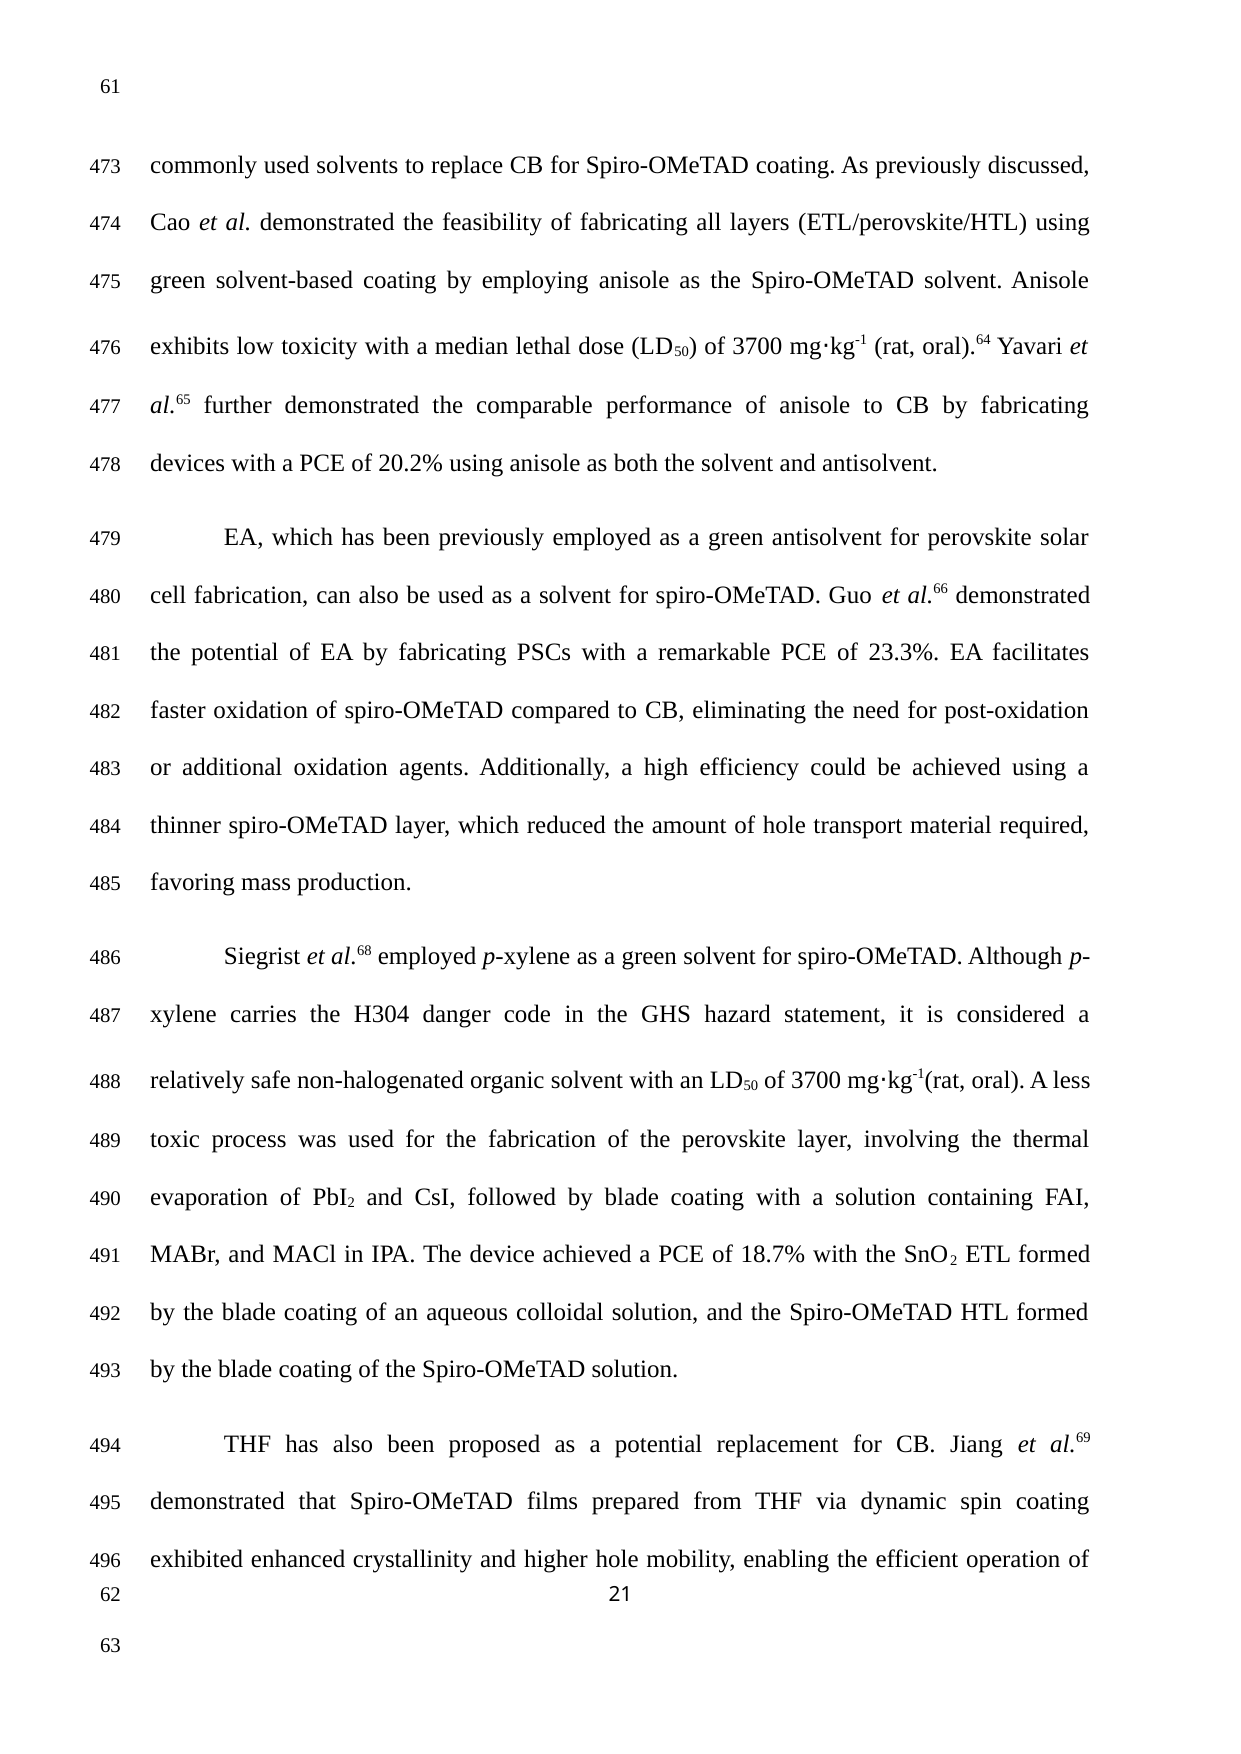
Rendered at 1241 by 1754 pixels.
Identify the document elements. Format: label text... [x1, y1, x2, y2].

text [150, 1429, 1090, 1572]
text EA, which has been previously employed as a green antisolvent for perovskite solar cell fabrication, can also be used as a solvent for spiro-OMeTAD. Guo et al.66 demonstrated the potential of EA by fabricating PSCs with a remarkable PCE of 23.3%. EA facilitates faster oxidation of spiro-OMeTAD compared to CB, eliminating the need for post-oxidation or additional oxidation agents. Additionally, a high efficiency could be achieved using a thinner spiro-OMeTAD layer, which reduced the amount of hole transport material required, favoring mass production. [150, 522, 1090, 896]
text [150, 150, 1090, 477]
text Siegrist et al.68 employed p-xylene as a green solvent for spiro-OMeTAD. Although p-xylene carries the H304 danger code in the GHS hazard statement, it is considered a relatively safe non-halogenated organic solvent with an LD50 of 3700 mg⋅kg-1(rat, oral). A less toxic process was used for the fabrication of the perovskite layer, involving the thermal evaporation of PbI2 and CsI, followed by blade coating with a solution containing FAI, MABr, and MACl in IPA. The device achieved a PCE of 18.7% with the SnO2 ETL formed by the blade coating of an aqueous colloidal solution, and the Spiro-OMeTAD HTL formed by the blade coating of the Spiro-OMeTAD solution. [150, 941, 1090, 1383]
